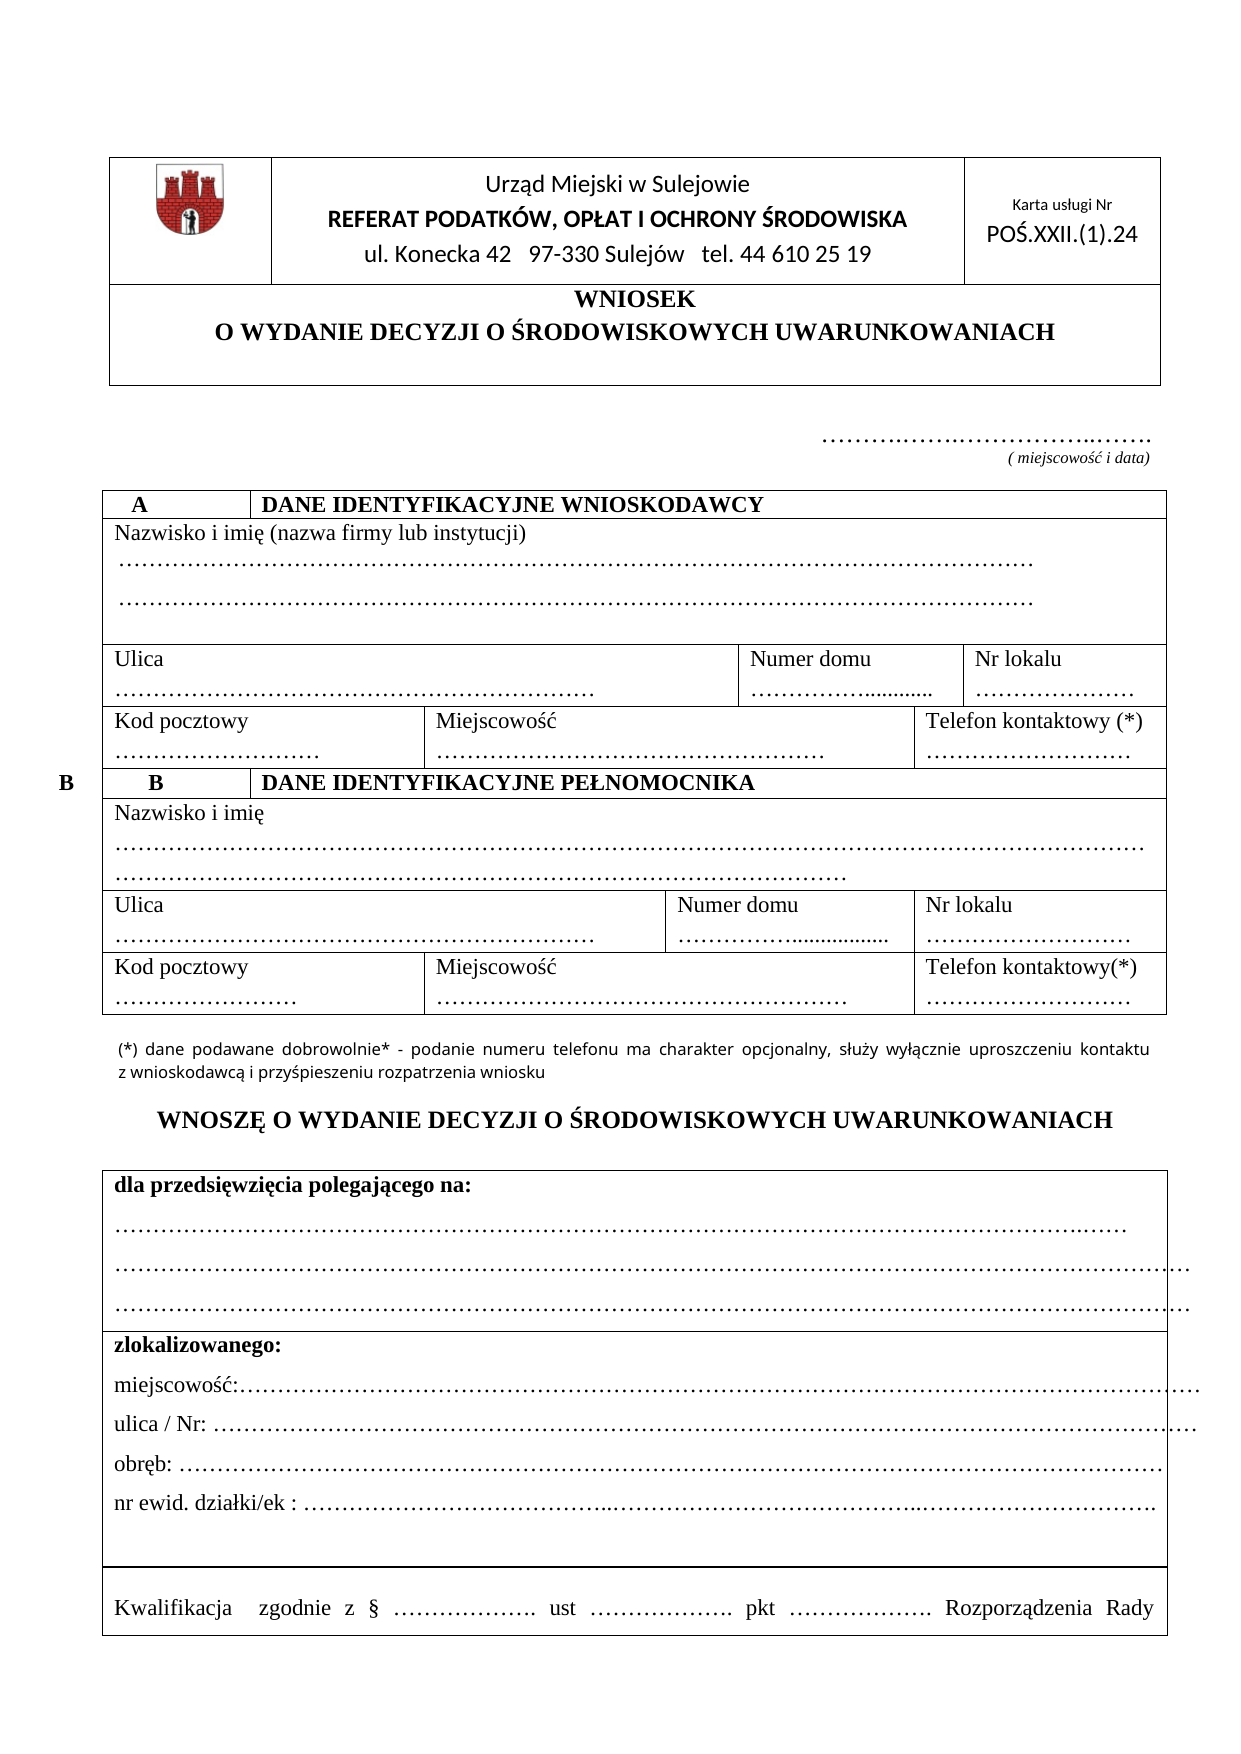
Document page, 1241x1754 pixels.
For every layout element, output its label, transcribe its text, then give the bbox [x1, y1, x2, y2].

table_cell B B [103, 769, 250, 798]
table_cell DANE IDENTYFIKACYJNE PEŁNOMOCNIKA [251, 769, 1166, 798]
table_header [110, 158, 271, 283]
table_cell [103, 1568, 1167, 1635]
table_header Urząd Miejski w Sulejowie REFERAT PODATKÓW, OPŁAT I OCHRONY ŚRODOWISKA ul. Konecka 42 97-330 Sulejów tel. 44 610 25 19 [272, 158, 964, 283]
table_cell Ulica ……………………………………………………… [103, 891, 665, 952]
text ……….…….……………..……. [118, 419, 1152, 448]
table_cell Nazwisko i imię (nazwa firmy lub instytucji) ………………………………………………………………………………………………………… ………………………………………………………………………………………………………… [103, 519, 1166, 644]
picture [155, 163, 226, 236]
table_header Karta usługi Nr POŚ.XXII.(1).24 [965, 158, 1160, 283]
table_cell WNIOSEK O WYDANIE DECYZJI O ŚRODOWISKOWYCH UWARUNKOWANIACH [110, 285, 1160, 384]
table_cell Kod pocztowy …………………… [103, 953, 424, 1014]
table_header dla przedsięwzięcia polegającego na: ……………………………………………………………………………………………………………….…… …………………………………………………………………………………………………………………………… …………………………………………………………………………………………………………………………… [103, 1171, 1167, 1331]
text ( miejscowość i data) [118, 448, 1152, 467]
table_cell Nr lokalu ………………… [964, 645, 1166, 706]
table_cell Miejscowość ……………………………………………… [425, 953, 914, 1014]
text WNOSZĘ O WYDANIE DECYZJI O ŚRODOWISKOWYCH UWARUNKOWANIACH [118, 1106, 1152, 1134]
table_cell Telefon kontaktowy (*) ……………………… [915, 707, 1166, 768]
table_cell Nazwisko i imię …………………………………………………………………………………………………………………………………………………………………………………………………………… [103, 799, 1166, 890]
table_cell Numer domu ……………................. [666, 891, 914, 952]
table_header DANE IDENTYFIKACYJNE WNIOSKODAWCY [251, 491, 1166, 518]
table_cell Miejscowość …………………………………………… [425, 707, 914, 768]
table_cell zlokalizowanego: miejscowość:……………………………………………………………………………………………………………… ulica / Nr: ………………………………………………………………………………………………………………… obręb: ………………………………………………………………………………………………………………… nr ewid. działki/ek : …………………………………..…………………………………..…………………………. [103, 1332, 1167, 1566]
table_cell Numer domu ……………............ [739, 645, 963, 706]
table_cell Ulica ……………………………………………………… [103, 645, 738, 706]
table_cell Telefon kontaktowy(*) ……………………… [915, 953, 1166, 1014]
text (*) dane podawane dobrowolnie* - podanie numeru telefonu ma charakter opcjonalny, służy wyłącznie uproszczeniu kontaktu z wnioskodawcą i przyśpieszeniu rozpatrzenia wniosku [118, 1037, 1152, 1083]
table_cell Kod pocztowy ……………………… [103, 707, 424, 768]
table_header A [103, 491, 250, 518]
table_cell Nr lokalu ……………………… [915, 891, 1166, 952]
